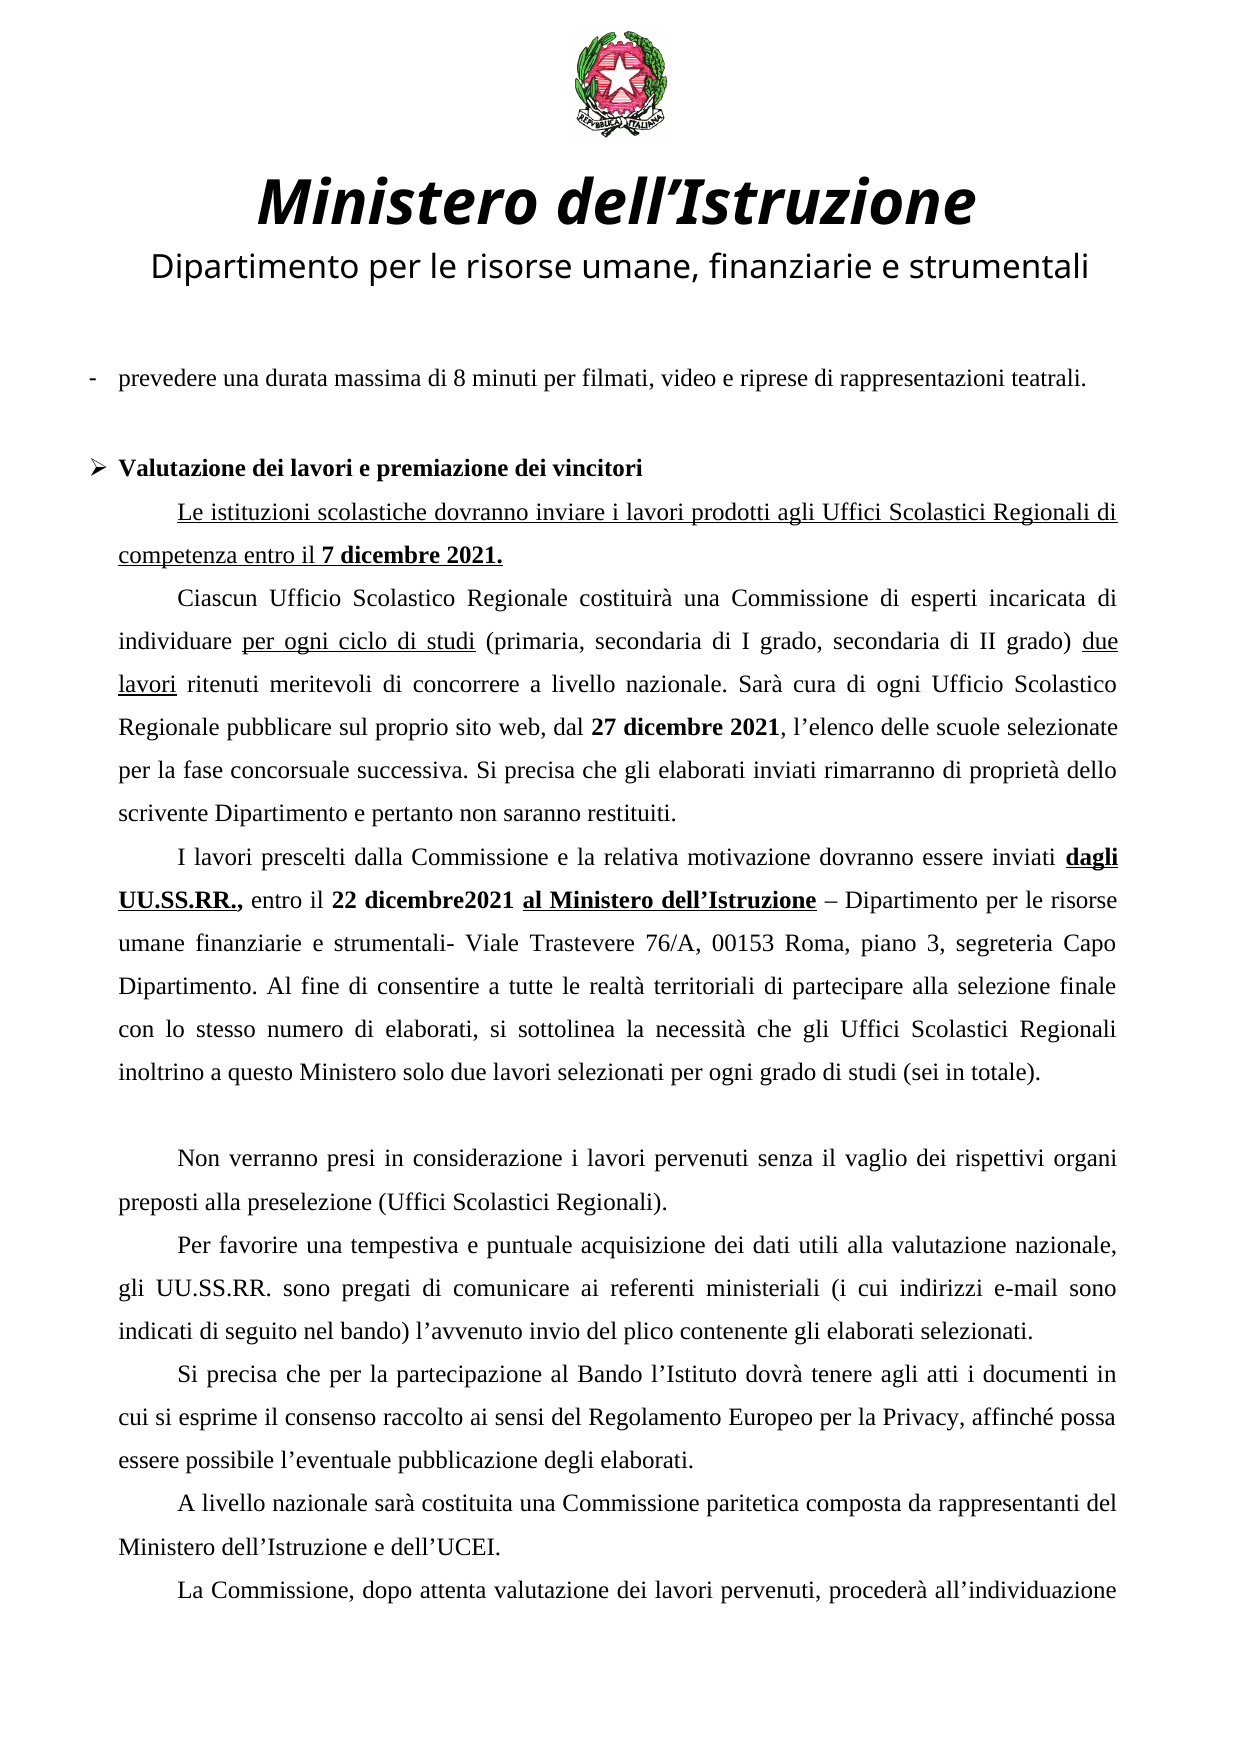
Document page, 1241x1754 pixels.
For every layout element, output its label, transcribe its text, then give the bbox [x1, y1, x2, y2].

picture [571, 29, 669, 142]
subtitle Valutazione dei lavori e premiazione dei vincitori [88, 453, 1122, 482]
text Per favorire una tempestiva e puntuale acquisizione dei dati utili alla valutazione nazionale, gli UU.SS.RR. sono pregati di comunicare ai referenti ministeriali (i cui indirizzi e-mail sono indicati di seguito nel bando) l’avvenuto invio del plico contenente gli elaborati selezionati. [118, 1230, 1118, 1345]
text I lavori prescelti dalla Commissione e la relativa motivazione dovranno essere inviati dagli UU.SS.RR., entro il 22 dicembre2021 al Ministero dell’Istruzione – Dipartimento per le risorse umane finanziarie e strumentali- Viale Trastevere 76/A, 00153 Roma, piano 3, segreteria Capo Dipartimento. Al fine di consentire a tutte le realtà territoriali di partecipare alla selezione finale con lo stesso numero di elaborati, si sottolinea la necessità che gli Uffici Scolastici Regionali inoltrino a questo Ministero solo due lavori selezionati per ogni grado di studi (sei in totale). [118, 842, 1118, 1086]
text Si precisa che per la partecipazione al Bando l’Istituto dovrà tenere agli atti i documenti in cui si esprime il consenso raccolto ai sensi del Regolamento Europeo per la Privacy, affinché possa essere possibile l’eventuale pubblicazione degli elaborati. [118, 1359, 1118, 1474]
list prevedere una durata massima di 8 minuti per filmati, video e riprese di rappresentazioni teatrali. [88, 359, 1122, 393]
text Non verranno presi in considerazione i lavori pervenuti senza il vaglio dei rispettivi organi preposti alla preselezione (Uffici Scolastici Regionali). [118, 1143, 1118, 1215]
text A livello nazionale sarà costituita una Commissione paritetica composta da rappresentanti del Ministero dell’Istruzione e dell’UCEI. [118, 1488, 1118, 1560]
text Ciascun Ufficio Scolastico Regionale costituirà una Commissione di esperti incaricata di individuare per ogni ciclo di studi (primaria, secondaria di I grado, secondaria di II grado) due lavori ritenuti meritevoli di concorrere a livello nazionale. Sarà cura di ogni Ufficio Scolastico Regionale pubblicare sul proprio sito web, dal 27 dicembre 2021, l’elenco delle scuole selezionate per la fase concorsuale successiva. Si precisa che gli elaborati inviati rimarranno di proprietà dello scrivente Dipartimento e pertanto non saranno restituiti. [118, 583, 1118, 827]
text La Commissione, dopo attenta valutazione dei lavori pervenuti, procederà all’individuazione di un vincitore per ogni grado di studi. [118, 1575, 1118, 1603]
text Le istituzioni scolastiche dovranno inviare i lavori prodotti agli Uffici Scolastici Regionali di competenza entro il 7 dicembre 2021. [118, 497, 1118, 568]
